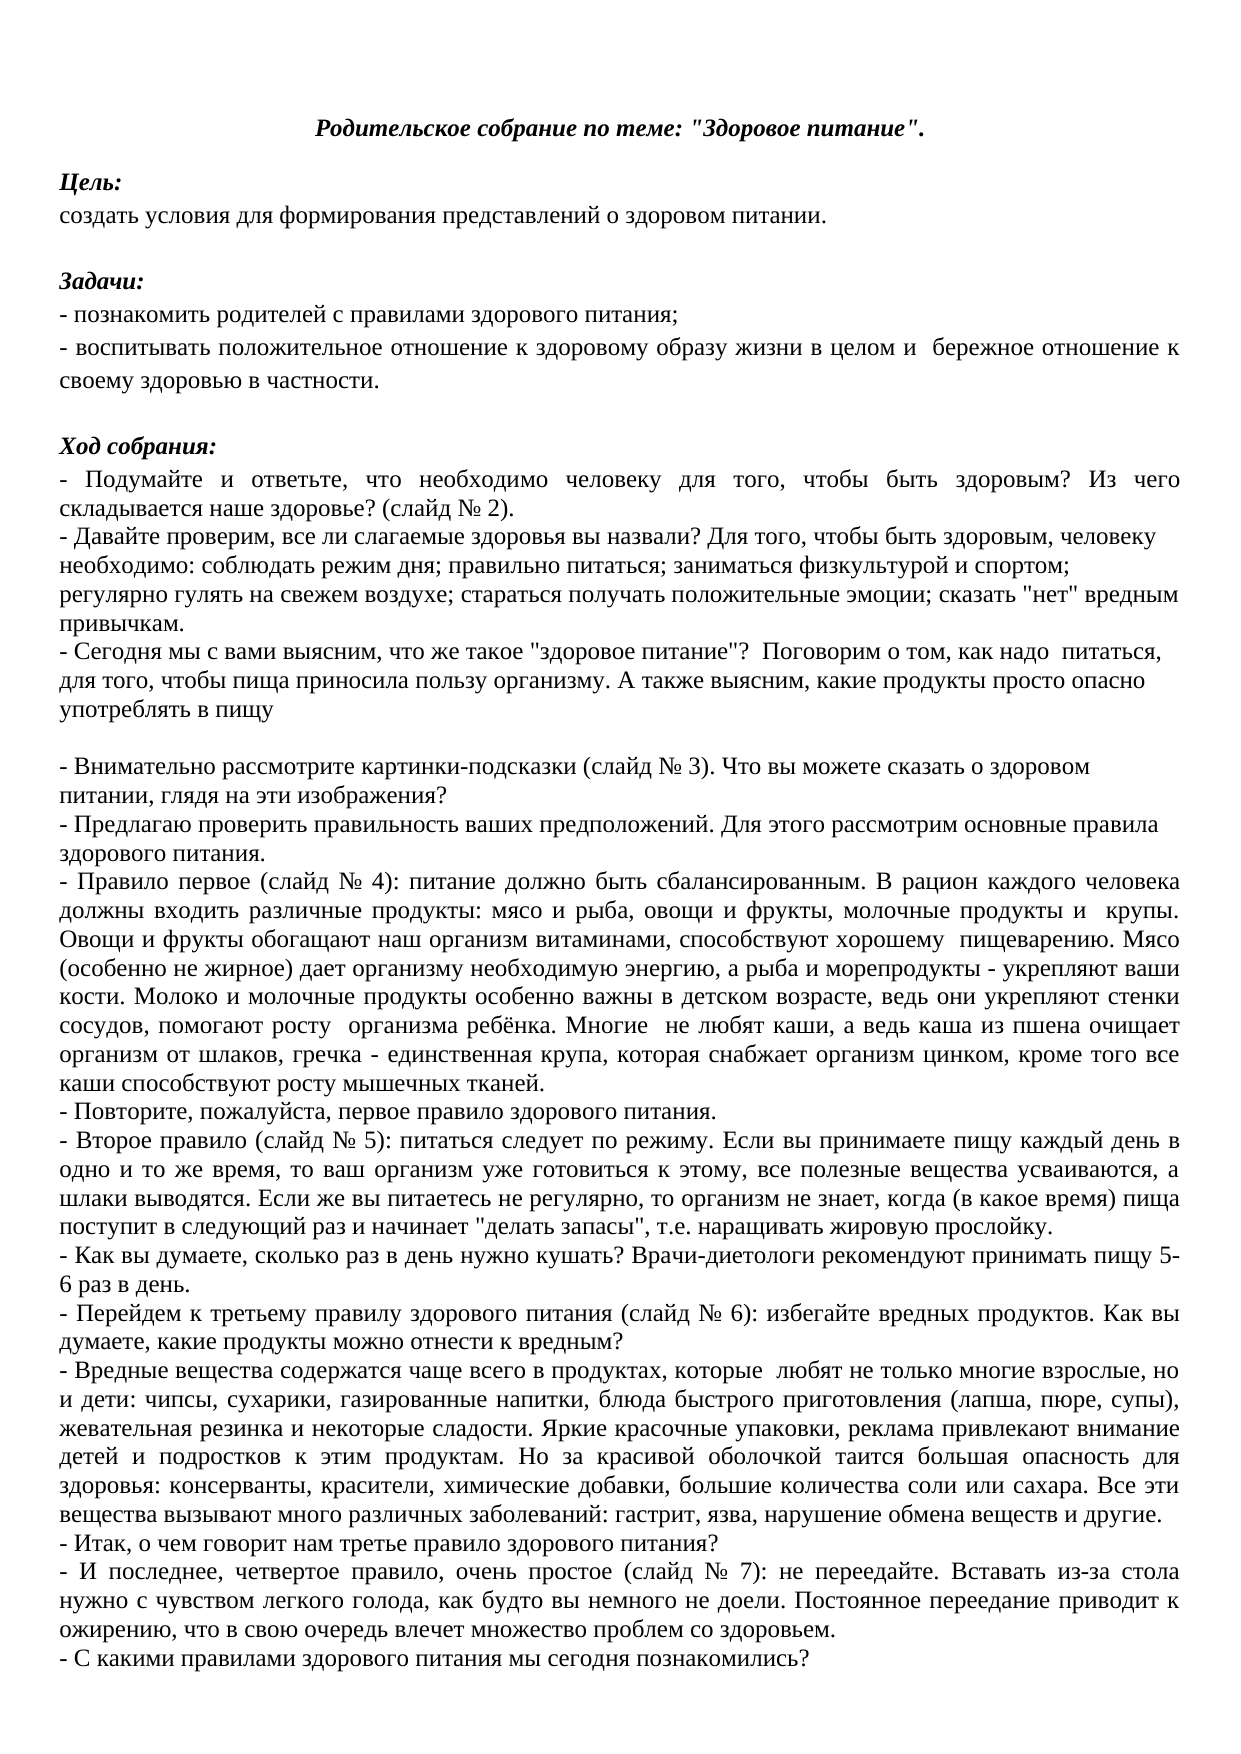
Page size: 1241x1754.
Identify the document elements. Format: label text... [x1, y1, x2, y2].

text - Сегодня мы с вами выясним, что же такое "здоровое питание"? Поговорим о том, как надо питаться, для того, чтобы пища приносила пользу организму. А также выясним, какие продукты просто опасно употреблять в пищу [59, 636, 1181, 723]
text - Подумайте и ответьте, что необходимо человеку для того, чтобы быть здоровым? Из чего складывается наше здоровье? (слайд № 2). [59, 464, 1181, 521]
text - Давайте проверим, все ли слагаемые здоровья вы назвали? Для того, чтобы быть здоровым, человеку необходимо: соблюдать режим дня; правильно питаться; заниматься физкультурой и спортом; регулярно гулять на свежем воздухе; стараться получать положительные эмоции; сказать "нет" вредным привычкам. [59, 521, 1181, 636]
text - Вредные вещества содержатся чаще всего в продуктах, которые любят не только многие взрослые, но и дети: чипсы, сухарики, газированные напитки, блюда быстрого приготовления (лапша, пюре, супы), жевательная резинка и некоторые сладости. Яркие красочные упаковки, реклама привлекают внимание детей и подростков к этим продуктам. Но за красивой оболочкой таится большая опасность для здоровья: консерванты, красители, химические добавки, большие количества соли или сахара. Все эти вещества вызывают много различных заболеваний: гастрит, язва, нарушение обмена веществ и другие. [59, 1355, 1181, 1528]
text создать условия для формирования представлений о здоровом питании. [59, 200, 1181, 228]
text - С какими правилами здорового питания мы сегодня познакомились? [59, 1643, 1181, 1671]
text - Внимательно рассмотрите картинки-подсказки (слайд № 3). Что вы можете сказать о здоровом питании, глядя на эти изображения? [59, 751, 1181, 809]
text Родительское собрание по теме: "Здоровое питание". [59, 113, 1181, 142]
text Цель: [59, 167, 1181, 196]
text Задачи: [59, 266, 1181, 294]
text - Как вы думаете, сколько раз в день нужно кушать? Врачи-диетологи рекомендуют принимать пищу 5-6 раз в день. [59, 1240, 1181, 1298]
text - Перейдем к третьему правилу здорового питания (слайд № 6): избегайте вредных продуктов. Как вы думаете, какие продукты можно отнести к вредным? [59, 1298, 1181, 1355]
text - Второе правило (слайд № 5): питаться следует по режиму. Если вы принимаете пищу каждый день в одно и то же время, то ваш организм уже готовиться к этому, все полезные вещества усваиваются, а шлаки выводятся. Если же вы питаетесь не регулярно, то организм не знает, когда (в какое время) пища поступит в следующий раз и начинает "делать запасы", т.е. наращивать жировую прослойку. [59, 1125, 1181, 1240]
text - И последнее, четвертое правило, очень простое (слайд № 7): не переедайте. Вставать из-за стола нужно с чувством легкого голода, как будто вы немного не доели. Постоянное переедание приводит к ожирению, что в свою очередь влечет множество проблем со здоровьем. [59, 1556, 1181, 1643]
text - Правило первое (слайд № 4): питание должно быть сбалансированным. В рацион каждого человека должны входить различные продукты: мясо и рыба, овощи и фрукты, молочные продукты и крупы. Овощи и фрукты обогащают наш организм витаминами, способствуют хорошему пищеварению. Мясо (особенно не жирное) дает организму необходимую энергию, а рыба и морепродукты - укрепляют ваши кости. Молоко и молочные продукты особенно важны в детском возрасте, ведь они укрепляют стенки сосудов, помогают росту организма ребёнка. Многие не любят каши, а ведь каша из пшена очищает организм от шлаков, гречка - единственная крупа, которая снабжает организм цинком, кроме того все каши способствуют росту мышечных тканей. [59, 866, 1181, 1096]
text - Повторите, пожалуйста, первое правило здорового питания. [59, 1096, 1181, 1125]
text - познакомить родителей с правилами здорового питания; [59, 299, 1181, 328]
text - Итак, о чем говорит нам третье правило здорового питания? [59, 1528, 1181, 1556]
text Ход собрания: [59, 431, 1181, 460]
text - воспитывать положительное отношение к здоровому образу жизни в целом и бережное отношение к своему здоровью в частности. [59, 332, 1181, 394]
text - Предлагаю проверить правильность ваших предположений. Для этого рассмотрим основные правила здорового питания. [59, 809, 1181, 866]
